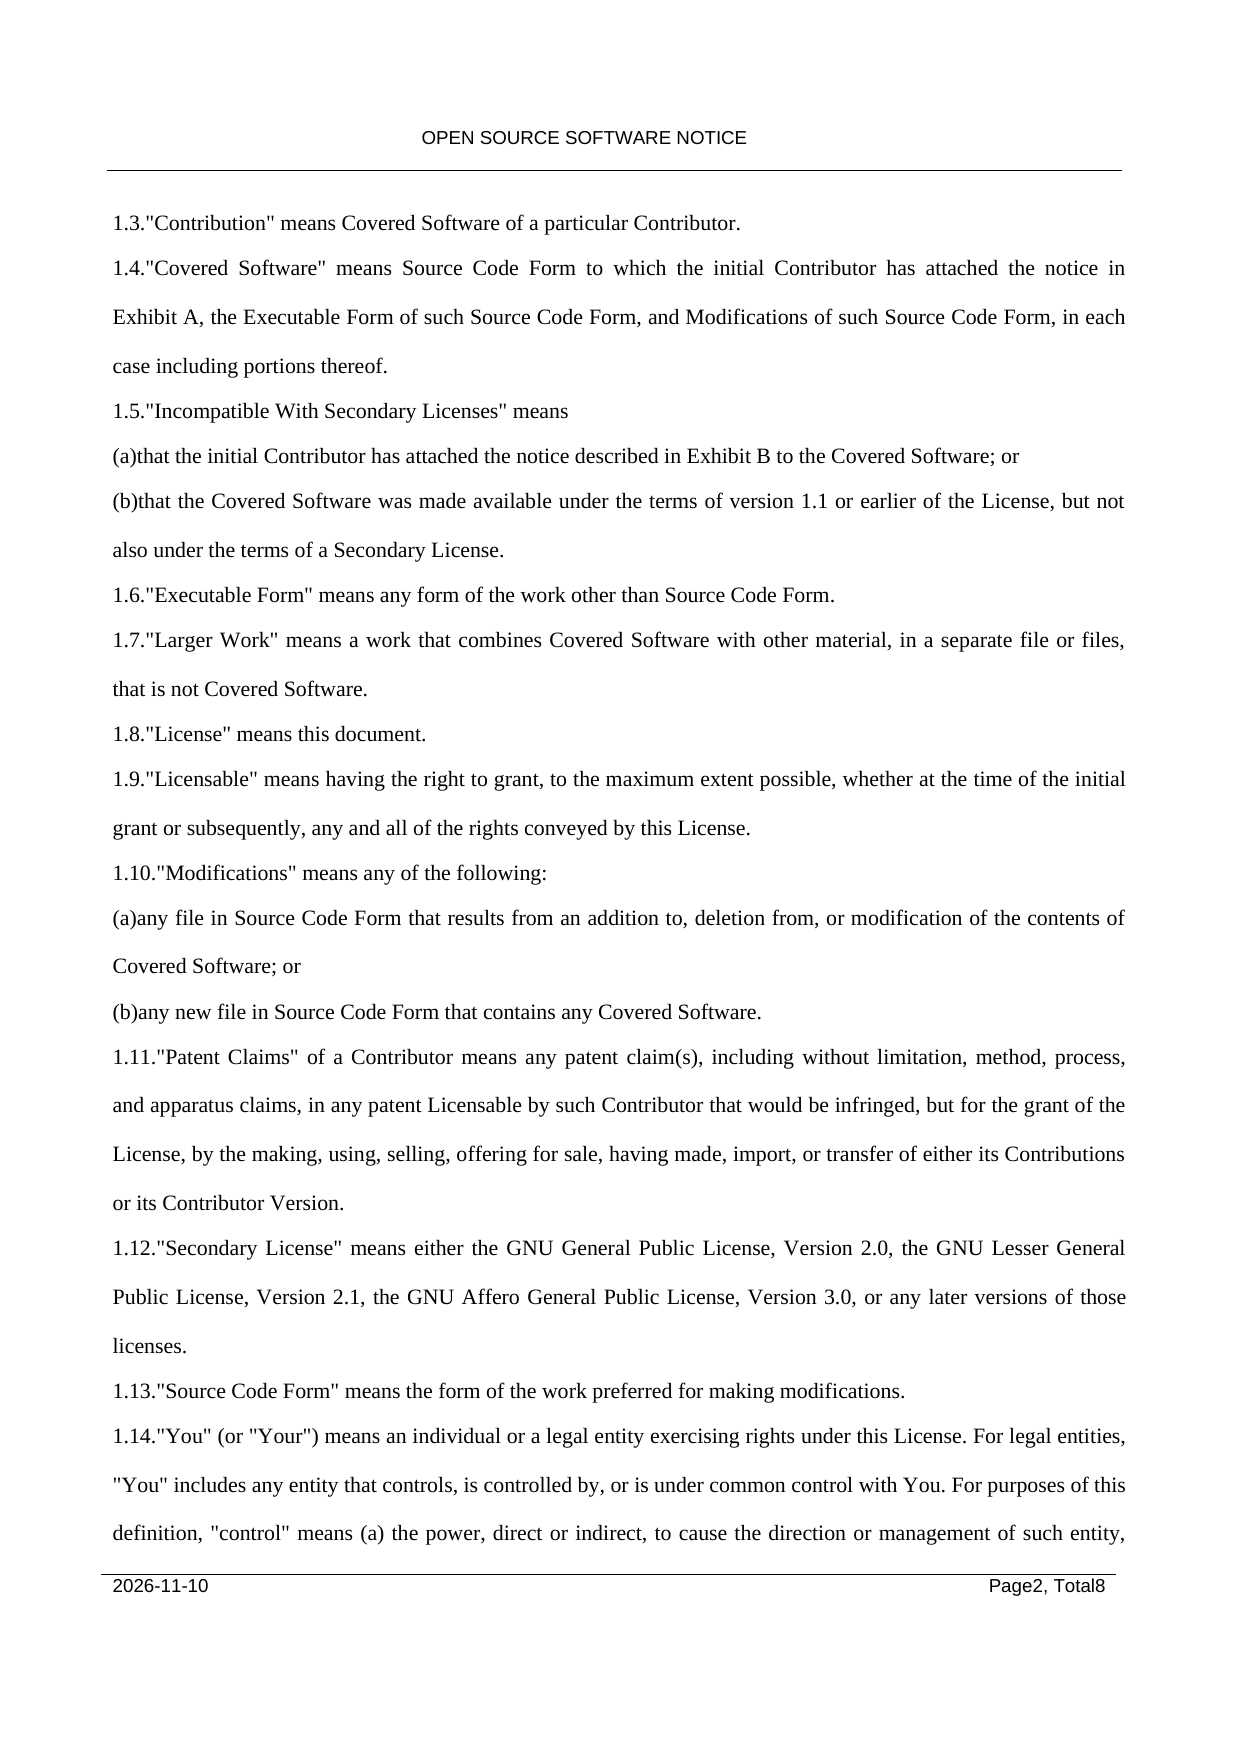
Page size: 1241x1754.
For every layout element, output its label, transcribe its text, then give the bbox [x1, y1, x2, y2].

text 1.3."Contribution" means Covered Software of a particular Contributor. [112, 206, 1128, 239]
text (a)that the initial Contributor has attached the notice described in Exhibit B to the Covered Software; or [112, 439, 1128, 472]
text 1.10."Modifications" means any of the following: [112, 856, 1128, 888]
text (a)any file in Source Code Form that results from an addition to, deletion from, or modification of the contents of Covered Software; or [112, 901, 1128, 982]
text 1.8."License" means this document. [112, 717, 1128, 749]
text 1.13."Source Code Form" means the form of the work preferred for making modifications. [112, 1374, 1128, 1407]
text 1.11."Patent Claims" of a Contributor means any patent claim(s), including without limitation, method, process, and apparatus claims, in any patent Licensable by such Contributor that would be infringed, but for the grant of the License, by the making, using, selling, offering for sale, having made, import, or transfer of either its Contributions or its Contributor Version. [112, 1040, 1128, 1219]
text 1.9."Licensable" means having the right to grant, to the maximum extent possible, whether at the time of the initial grant or subsequently, any and all of the rights conveyed by this License. [112, 762, 1128, 843]
text (b)that the Covered Software was made available under the terms of version 1.1 or earlier of the License, but not also under the terms of a Secondary License. [112, 484, 1128, 566]
text 1.12."Secondary License" means either the GNU General Public License, Version 2.0, the GNU Lesser General Public License, Version 2.1, the GNU Affero General Public License, Version 3.0, or any later versions of those licenses. [112, 1231, 1128, 1361]
text (b)any new file in Source Code Form that contains any Covered Software. [112, 995, 1128, 1027]
text 1.4."Covered Software" means Source Code Form to which the initial Contributor has attached the notice in Exhibit A, the Executable Form of such Source Code Form, and Modifications of such Source Code Form, in each case including portions thereof. [112, 251, 1128, 381]
text 1.6."Executable Form" means any form of the work other than Source Code Form. [112, 578, 1128, 611]
text 1.7."Larger Work" means a work that combines Covered Software with other material, in a separate file or files, that is not Covered Software. [112, 623, 1128, 704]
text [112, 1419, 1128, 1549]
text 1.5."Incompatible With Secondary Licenses" means [112, 394, 1128, 427]
